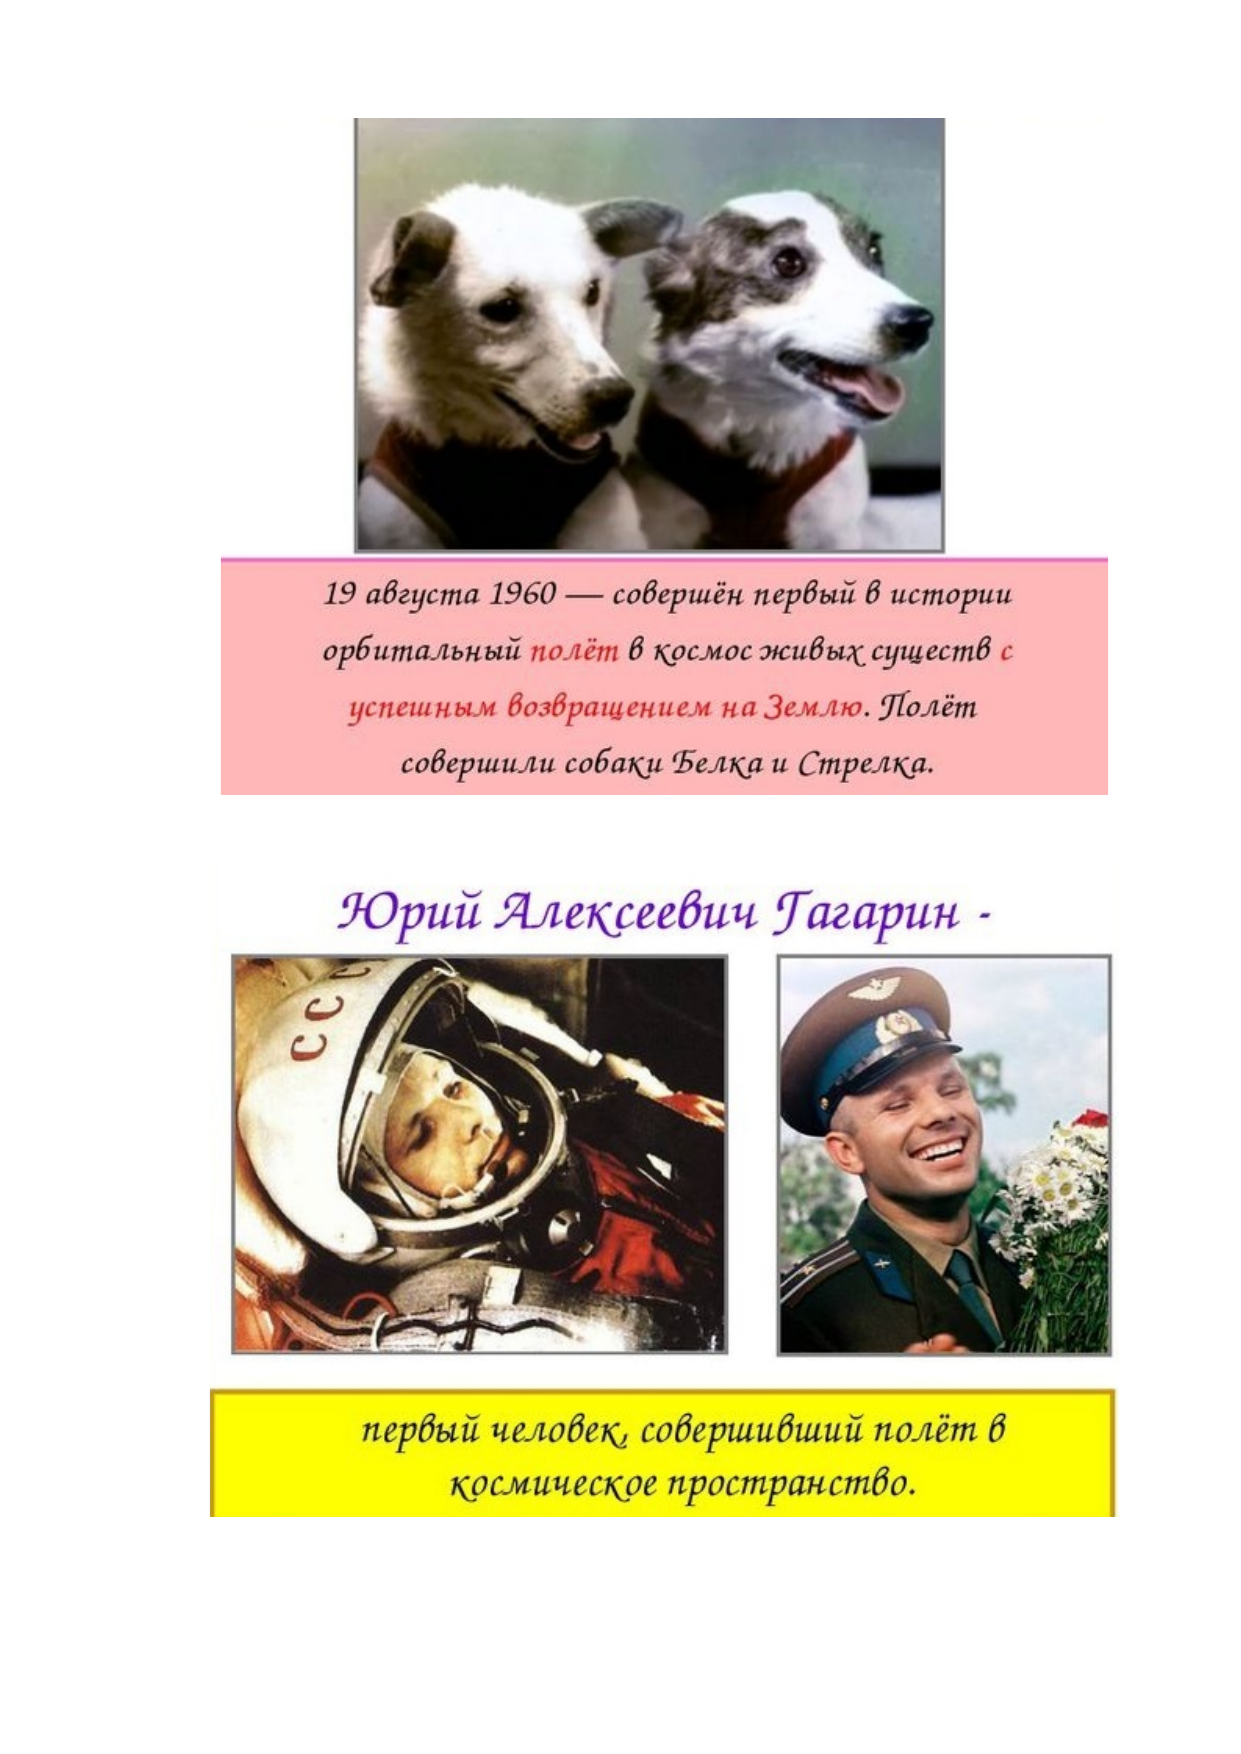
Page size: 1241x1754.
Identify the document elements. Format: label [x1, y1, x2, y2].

picture [220, 118, 1109, 795]
picture [209, 860, 1120, 1517]
